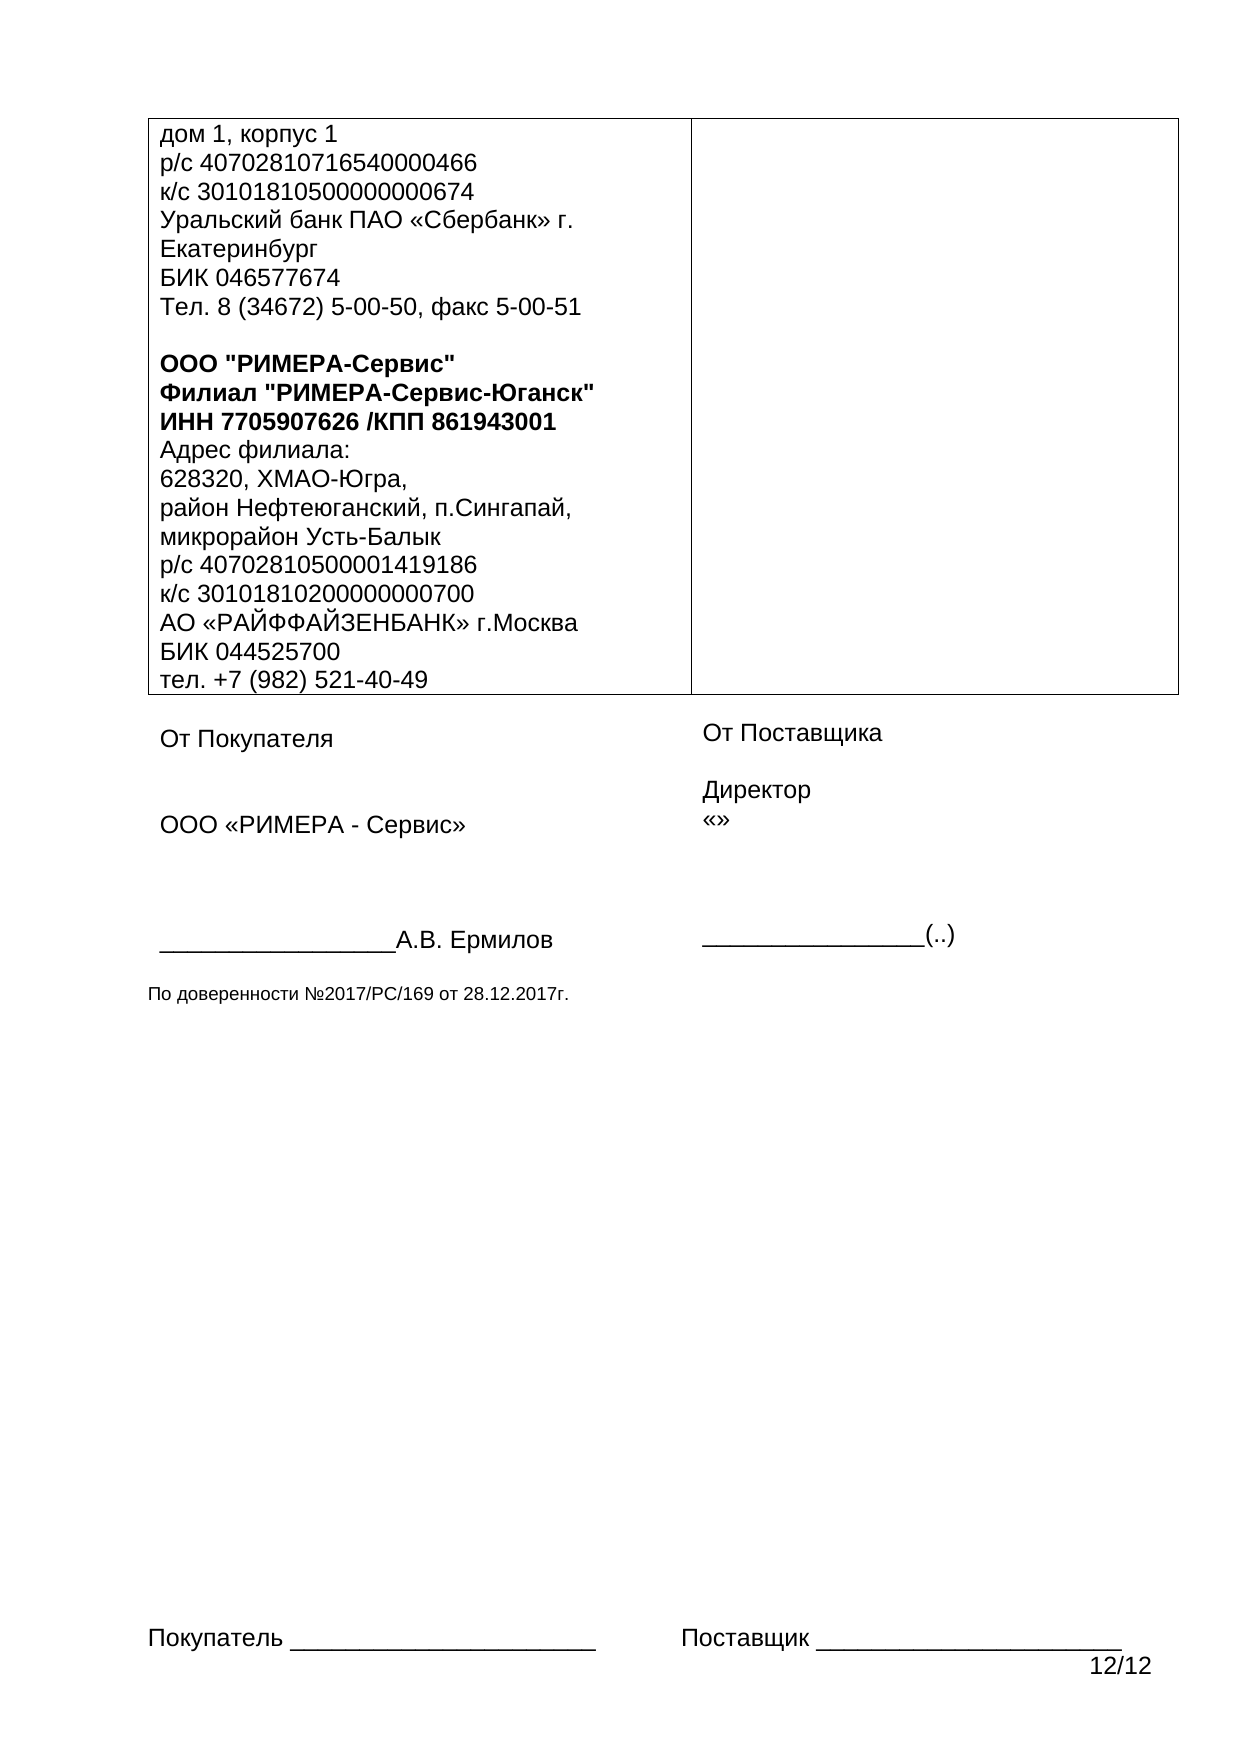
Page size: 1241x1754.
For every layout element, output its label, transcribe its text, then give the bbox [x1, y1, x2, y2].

table_cell От Покупателя ООО «РИМЕРА - Сервис» _________________А.В. Ермилов [148, 695, 691, 983]
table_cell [149, 119, 691, 694]
text По доверенности №2017/РС/169 от 28.12.2017г. [148, 983, 1152, 1004]
table_cell От Поставщика Директор «» ________________(..) [691, 694, 1183, 983]
